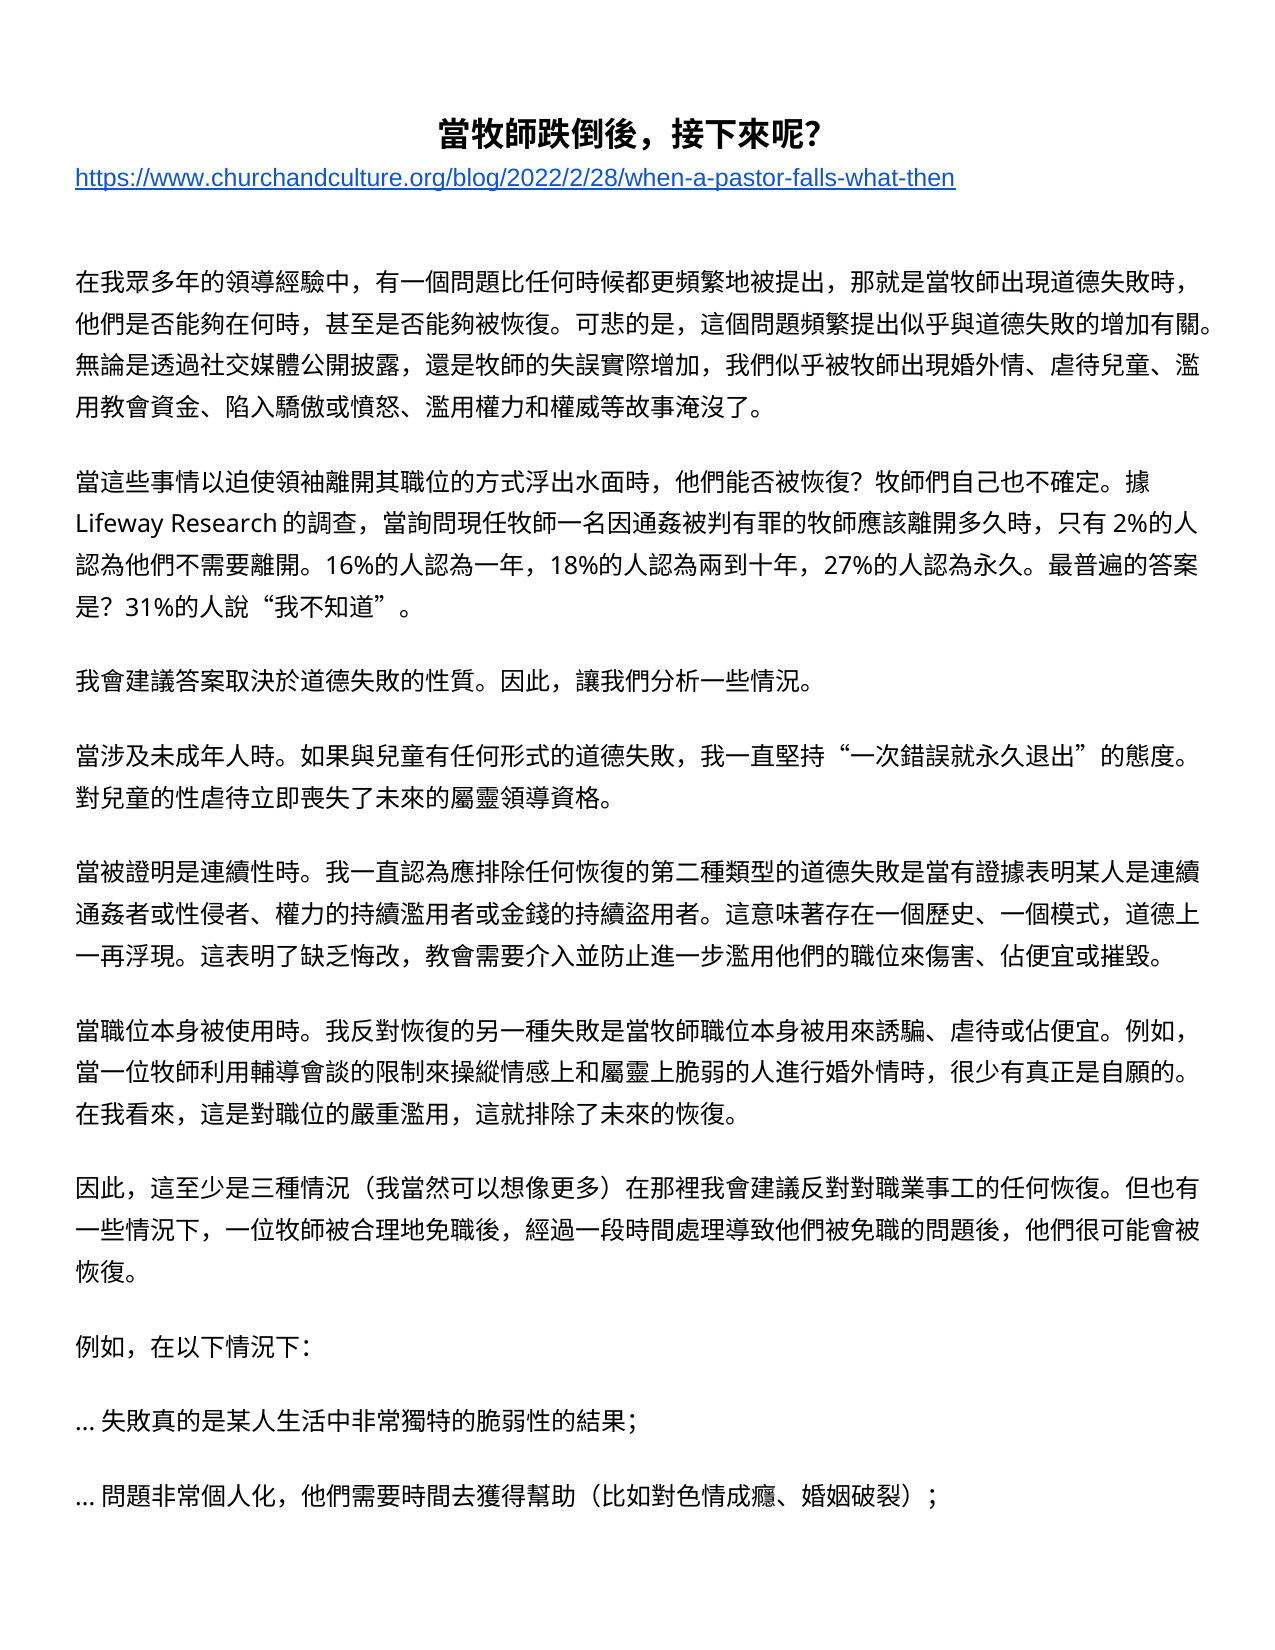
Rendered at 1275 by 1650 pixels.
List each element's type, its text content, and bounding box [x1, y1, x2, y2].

text 當被證明是連續性時。我一直認為應排除任何恢復的第二種類型的道德失敗是當有證據表明某人是連續通姦者或性侵者、權力的持續濫用者或金錢的持續盜用者。這意味著存在一個歷史、一個模式，道德上一再浮現。這表明了缺乏悔改，教會需要介入並防止進一步濫用他們的職位來傷害、佔便宜或摧毀。 [75, 853, 1200, 972]
text 因此，這至少是三種情況（我當然可以想像更多）在那裡我會建議反對對職業事工的任何恢復。但也有一些情況下，一位牧師被合理地免職後，經過一段時間處理導致他們被免職的問題後，他們很可能會被恢復。 [75, 1169, 1200, 1288]
text 當牧師跌倒後，接下來呢？ [75, 108, 1200, 156]
text 我會建議答案取決於道德失敗的性質。因此，讓我們分析一些情況。 [75, 662, 1200, 698]
text 例如，在以下情況下： [75, 1327, 1200, 1363]
text 當涉及未成年人時。如果與兒童有任何形式的道德失敗，我一直堅持“一次錯誤就永久退出”的態度。對兒童的性虐待立即喪失了未來的屬靈領導資格。 [75, 737, 1200, 814]
text https://www.churchandculture.org/blog/2022/2/28/when-a-pastor-falls-what-then [75, 163, 1200, 192]
text ... 失敗真的是某人生活中非常獨特的脆弱性的結果； [75, 1402, 1200, 1438]
text 當職位本身被使用時。我反對恢復的另一種失敗是當牧師職位本身被用來誘騙、虐待或佔便宜。例如，當一位牧師利用輔導會談的限制來操縱情感上和屬靈上脆弱的人進行婚外情時，很少有真正是自願的。在我看來，這是對職位的嚴重濫用，這就排除了未來的恢復。 [75, 1011, 1200, 1131]
text ... 問題非常個人化，他們需要時間去獲得幫助（比如對色情成癮、婚姻破裂）； [75, 1476, 1200, 1513]
text 在我眾多年的領導經驗中，有一個問題比任何時候都更頻繁地被提出，那就是當牧師出現道德失敗時，他們是否能夠在何時，甚至是否能夠被恢復。可悲的是，這個問題頻繁提出似乎與道德失敗的增加有關。無論是透過社交媒體公開披露，還是牧師的失誤實際增加，我們似乎被牧師出現婚外情、虐待兒童、濫用教會資金、陷入驕傲或憤怒、濫用權力和權威等故事淹沒了。 [75, 262, 1200, 424]
text 當這些事情以迫使領袖離開其職位的方式浮出水面時，他們能否被恢復？牧師們自己也不確定。據Lifeway Research的調查，當詢問現任牧師一名因通姦被判有罪的牧師應該離開多久時，只有2%的人認為他們不需要離開。16%的人認為一年，18%的人認為兩到十年，27%的人認為永久。最普遍的答案是？31%的人說“我不知道”。 [75, 462, 1200, 623]
